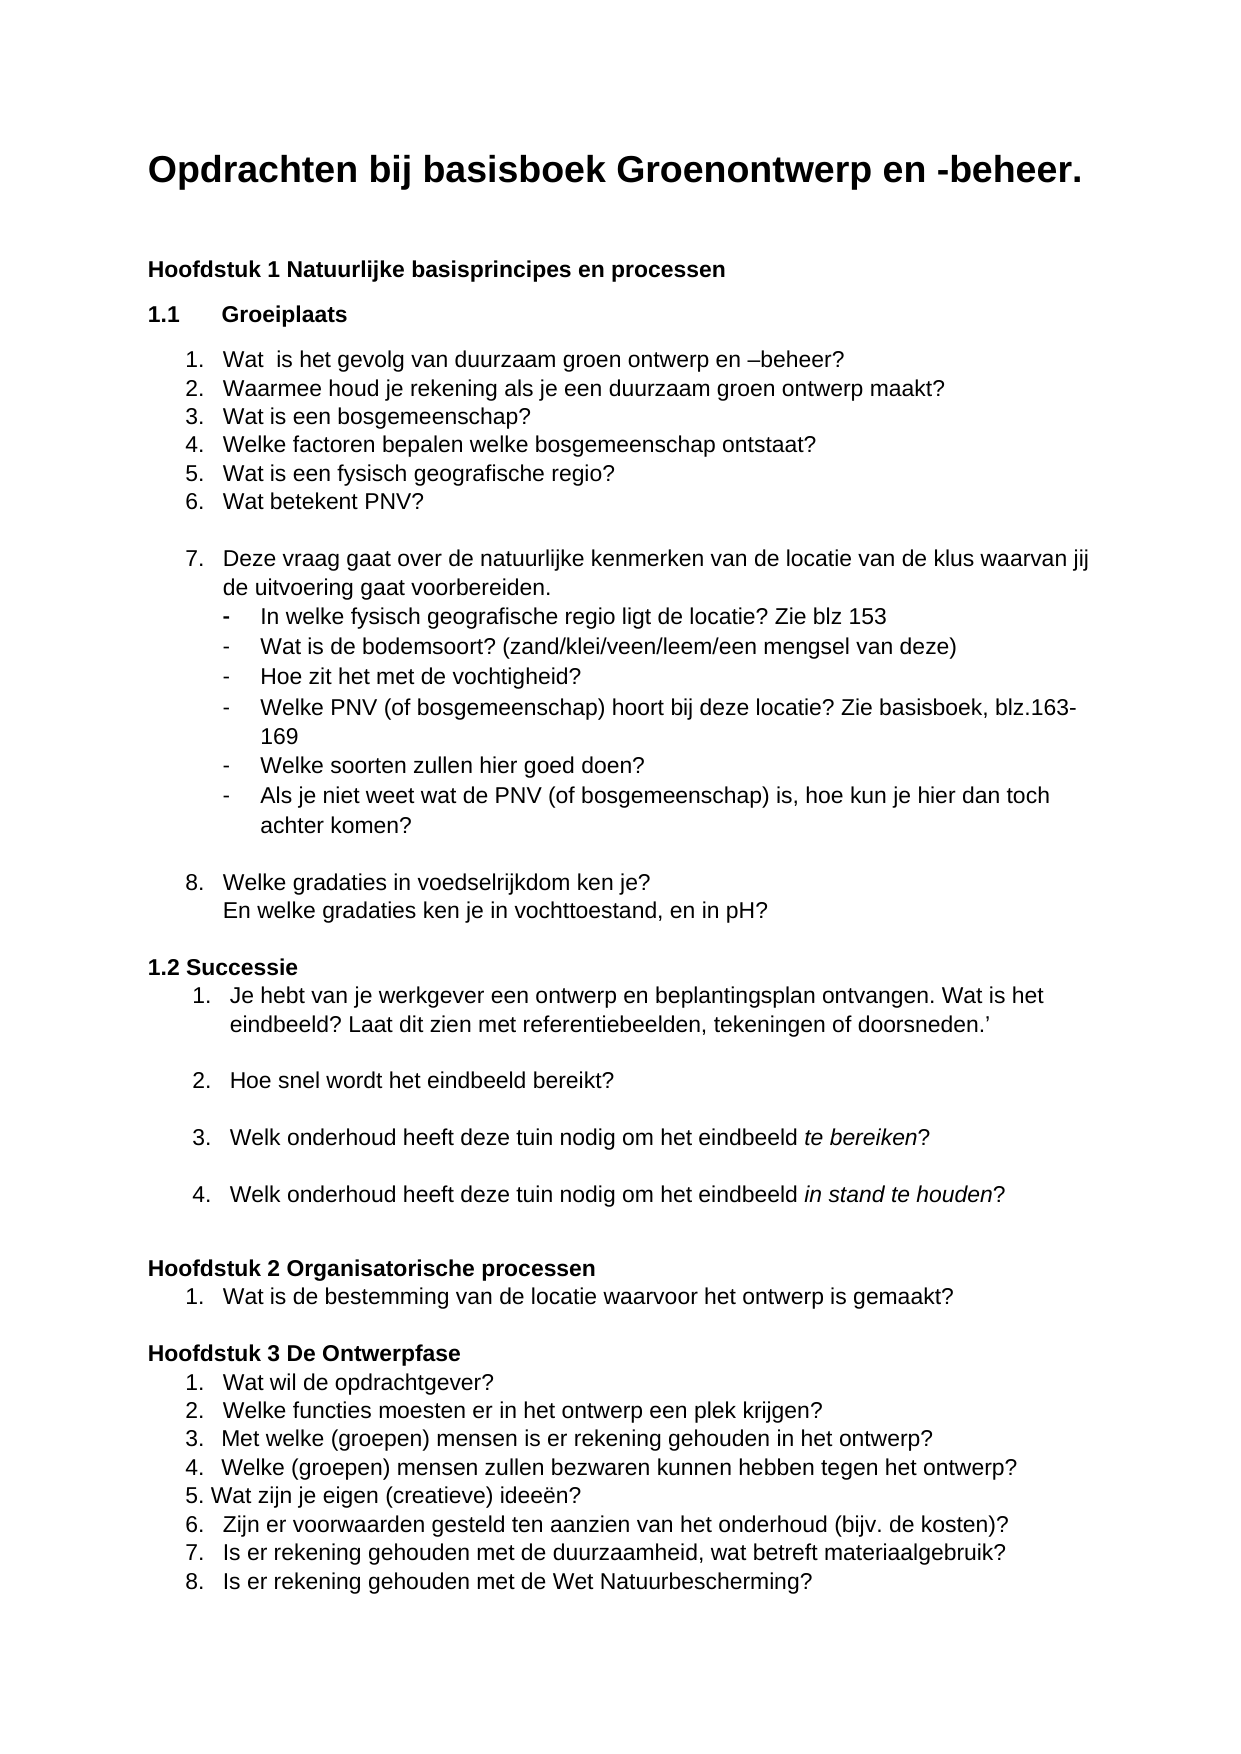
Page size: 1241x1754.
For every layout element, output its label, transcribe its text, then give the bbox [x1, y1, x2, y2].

list Deze vraag gaat over de natuurlijke kenmerken van de locatie van de klus waarvan jij de uitvoering gaat voorbereiden. [185, 545, 1093, 600]
list Wat is een bosgemeenschap? [185, 403, 1093, 429]
list In welke fysisch geografische regio ligt de locatie? Zie blz 153 [223, 602, 1093, 630]
list Is er rekening gehouden met de Wet Natuurbescherming? [185, 1568, 1093, 1594]
list Wat is de bestemming van de locatie waarvoor het ontwerp is gemaakt? [185, 1283, 1093, 1309]
list Wat is de bodemsoort? (zand/klei/veen/leem/een mengsel van deze) [223, 632, 1093, 660]
list Als je niet weet wat de PNV (of bosgemeenschap) is, hoe kun je hier dan toch achter komen? [223, 781, 1093, 838]
list Welke soorten zullen hier goed doen? [223, 751, 1093, 779]
text Hoofdstuk 1 Natuurlijke basisprincipes en processen [148, 256, 1093, 282]
list Je hebt van je werkgever een ontwerp en beplantingsplan ontvangen. Wat is het eindbeeld? Laat dit zien met referentiebeelden, tekeningen of doorsneden.’ [192, 982, 1093, 1037]
text Hoofdstuk 3 De Ontwerpfase [148, 1340, 1093, 1366]
list Waarmee houd je rekening als je een duurzaam groen ontwerp maakt? [185, 374, 1093, 401]
list Is er rekening gehouden met de duurzaamheid, wat betreft materiaalgebruik? [185, 1539, 1093, 1566]
list Hoe zit het met de vochtigheid? [223, 662, 1093, 691]
list Zijn er voorwaarden gesteld ten aanzien van het onderhoud (bijv. de kosten)? [185, 1511, 1093, 1537]
list Welk onderhoud heeft deze tuin nodig om het eindbeeld te bereiken? [192, 1124, 1093, 1151]
text 5. Wat zijn je eigen (creatieve) ideeën? [185, 1482, 1093, 1509]
list Wat wil de opdrachtgever? [185, 1368, 1093, 1395]
list Welk onderhoud heeft deze tuin nodig om het eindbeeld in stand te houden? [192, 1181, 1093, 1208]
list Wat is een fysisch geografische regio? [185, 460, 1093, 486]
text 1.1 Groeiplaats [148, 301, 1093, 327]
list Welke gradaties in voedselrijkdom ken je? [185, 868, 1093, 895]
list Welke factoren bepalen welke bosgemeenschap ontstaat? [185, 431, 1093, 458]
list En welke gradaties ken je in vochttoestand, en in pH? [223, 897, 1093, 923]
list Welke functies moesten er in het ontwerp een plek krijgen? [185, 1397, 1093, 1423]
text 3. Met welke (groepen) mensen is er rekening gehouden in het ontwerp? [185, 1425, 1093, 1452]
text Opdrachten bij basisboek Groenontwerp en -beheer. [148, 148, 1093, 191]
text Hoofdstuk 2 Organisatorische processen [148, 1255, 1093, 1281]
text 4. Welke (groepen) mensen zullen bezwaren kunnen hebben tegen het ontwerp? [185, 1454, 1093, 1480]
list 1.2 Successie [148, 954, 1093, 980]
list Wat betekent PNV? [185, 488, 1093, 515]
list Welke PNV (of bosgemeenschap) hoort bij deze locatie? Zie basisboek, blz.163-169 [223, 693, 1093, 749]
list Wat is het gevolg van duurzaam groen ontwerp en –beheer? [185, 346, 1093, 372]
list Hoe snel wordt het eindbeeld bereikt? [192, 1067, 1093, 1094]
